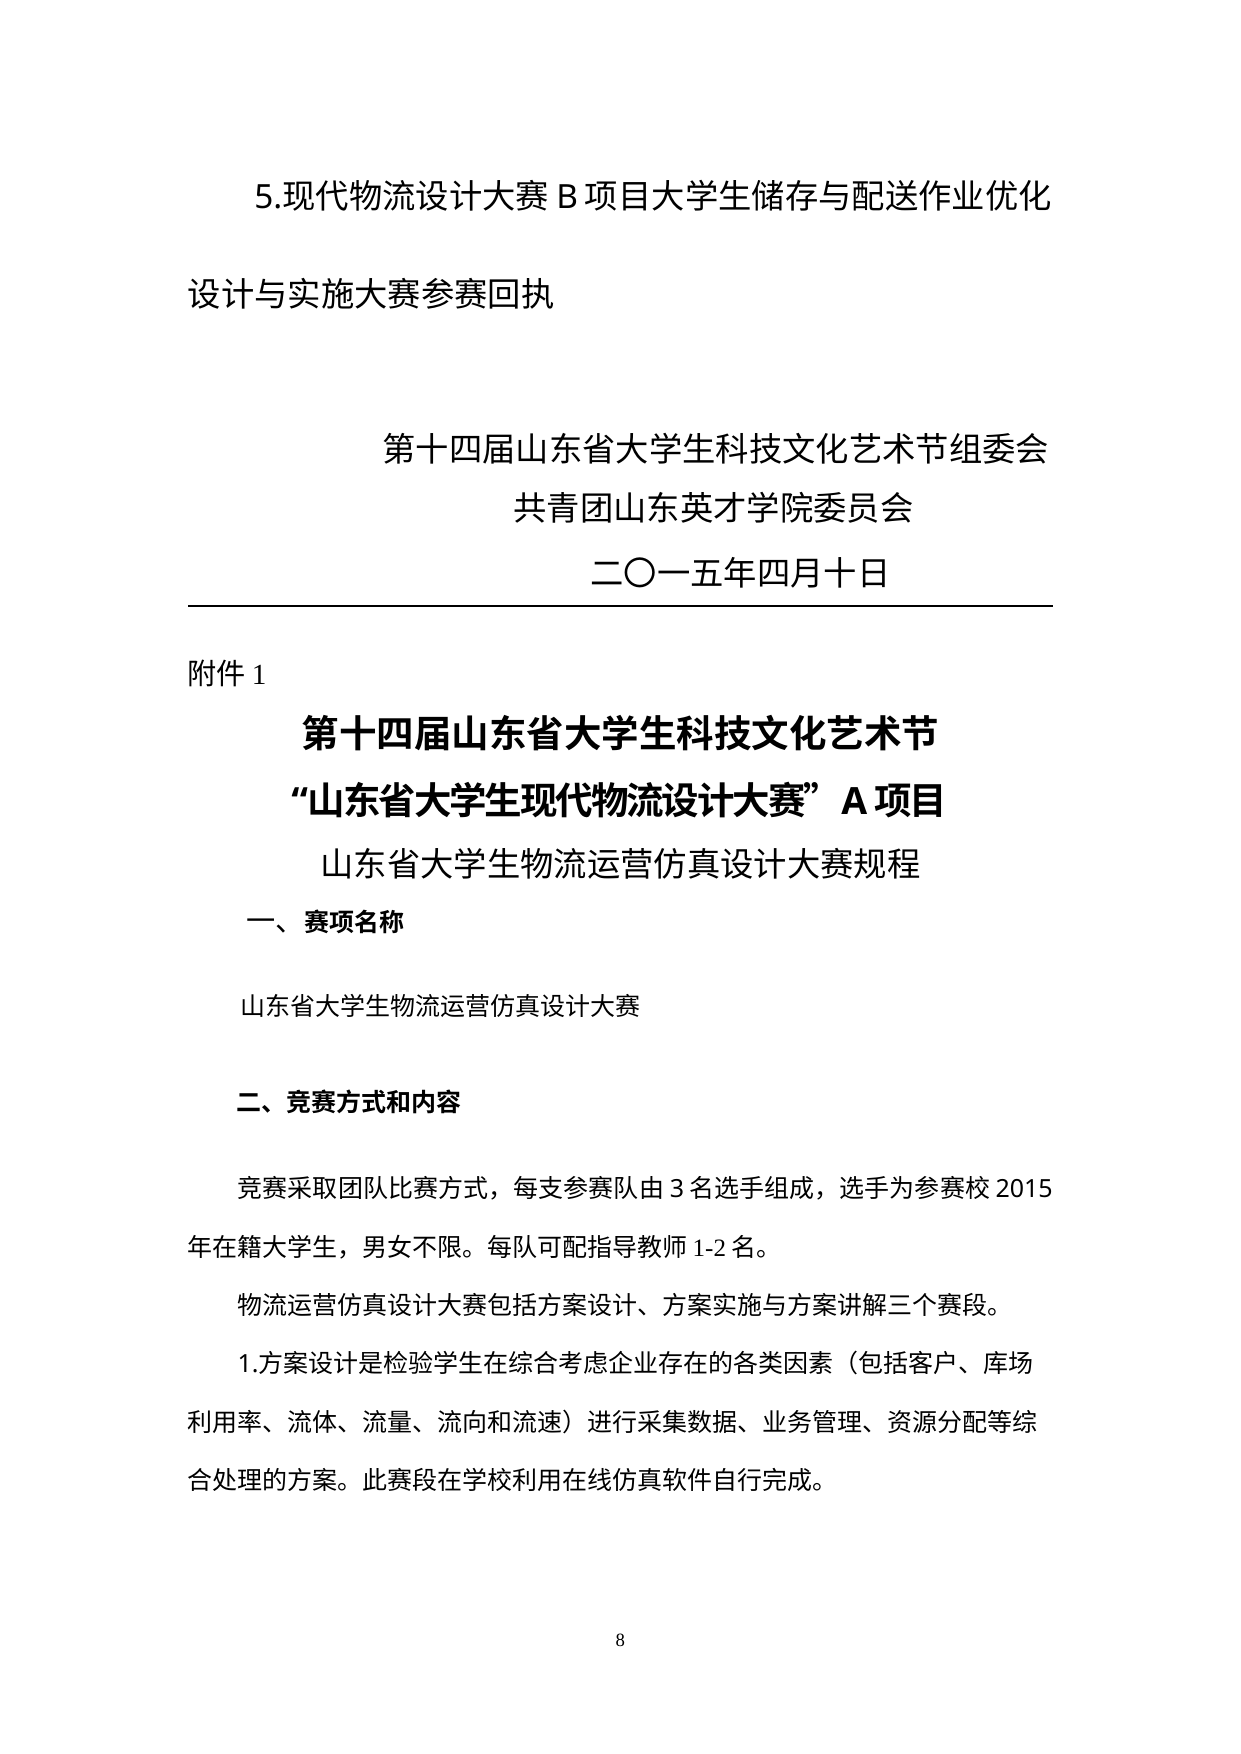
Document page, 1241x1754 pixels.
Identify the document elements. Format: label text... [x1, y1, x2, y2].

text 二、竞赛方式和内容 [187, 1068, 1053, 1133]
text 二〇一五年四月十日 [187, 538, 1053, 607]
text 第十四届山东省大学生科技文化艺术节 [187, 704, 1053, 758]
text 山东省大学生物流运营仿真设计大赛规程 [187, 838, 1053, 886]
text “山东省大学生现代物流设计大赛”A项目 [187, 771, 1053, 825]
text 物流运营仿真设计大赛包括方案设计、方案实施与方案讲解三个赛段。 [187, 1268, 1053, 1326]
text 一、赛项名称 [187, 886, 1053, 951]
text 1.方案设计是检验学生在综合考虑企业存在的各类因素（包括客户、库场利用率、流体、流量、流向和流速）进行采集数据、业务管理、资源分配等综合处理的方案。此赛段在学校利用在线仿真软件自行完成。 [187, 1326, 1053, 1501]
text 5.现代物流设计大赛B项目大学生储存与配送作业优化设计与实施大赛参赛回执 [187, 162, 1053, 324]
text 竞赛采取团队比赛方式，每支参赛队由3名选手组成，选手为参赛校2015年在籍大学生，男女不限。每队可配指导教师1-2名。 [187, 1151, 1053, 1268]
text 共青团山东英才学院委员会 [187, 473, 1053, 538]
text 附件1 [187, 639, 1053, 704]
text 山东省大学生物流运营仿真设计大赛 [241, 972, 1053, 1037]
text 第十四届山东省大学生科技文化艺术节组委会 [187, 413, 1049, 473]
